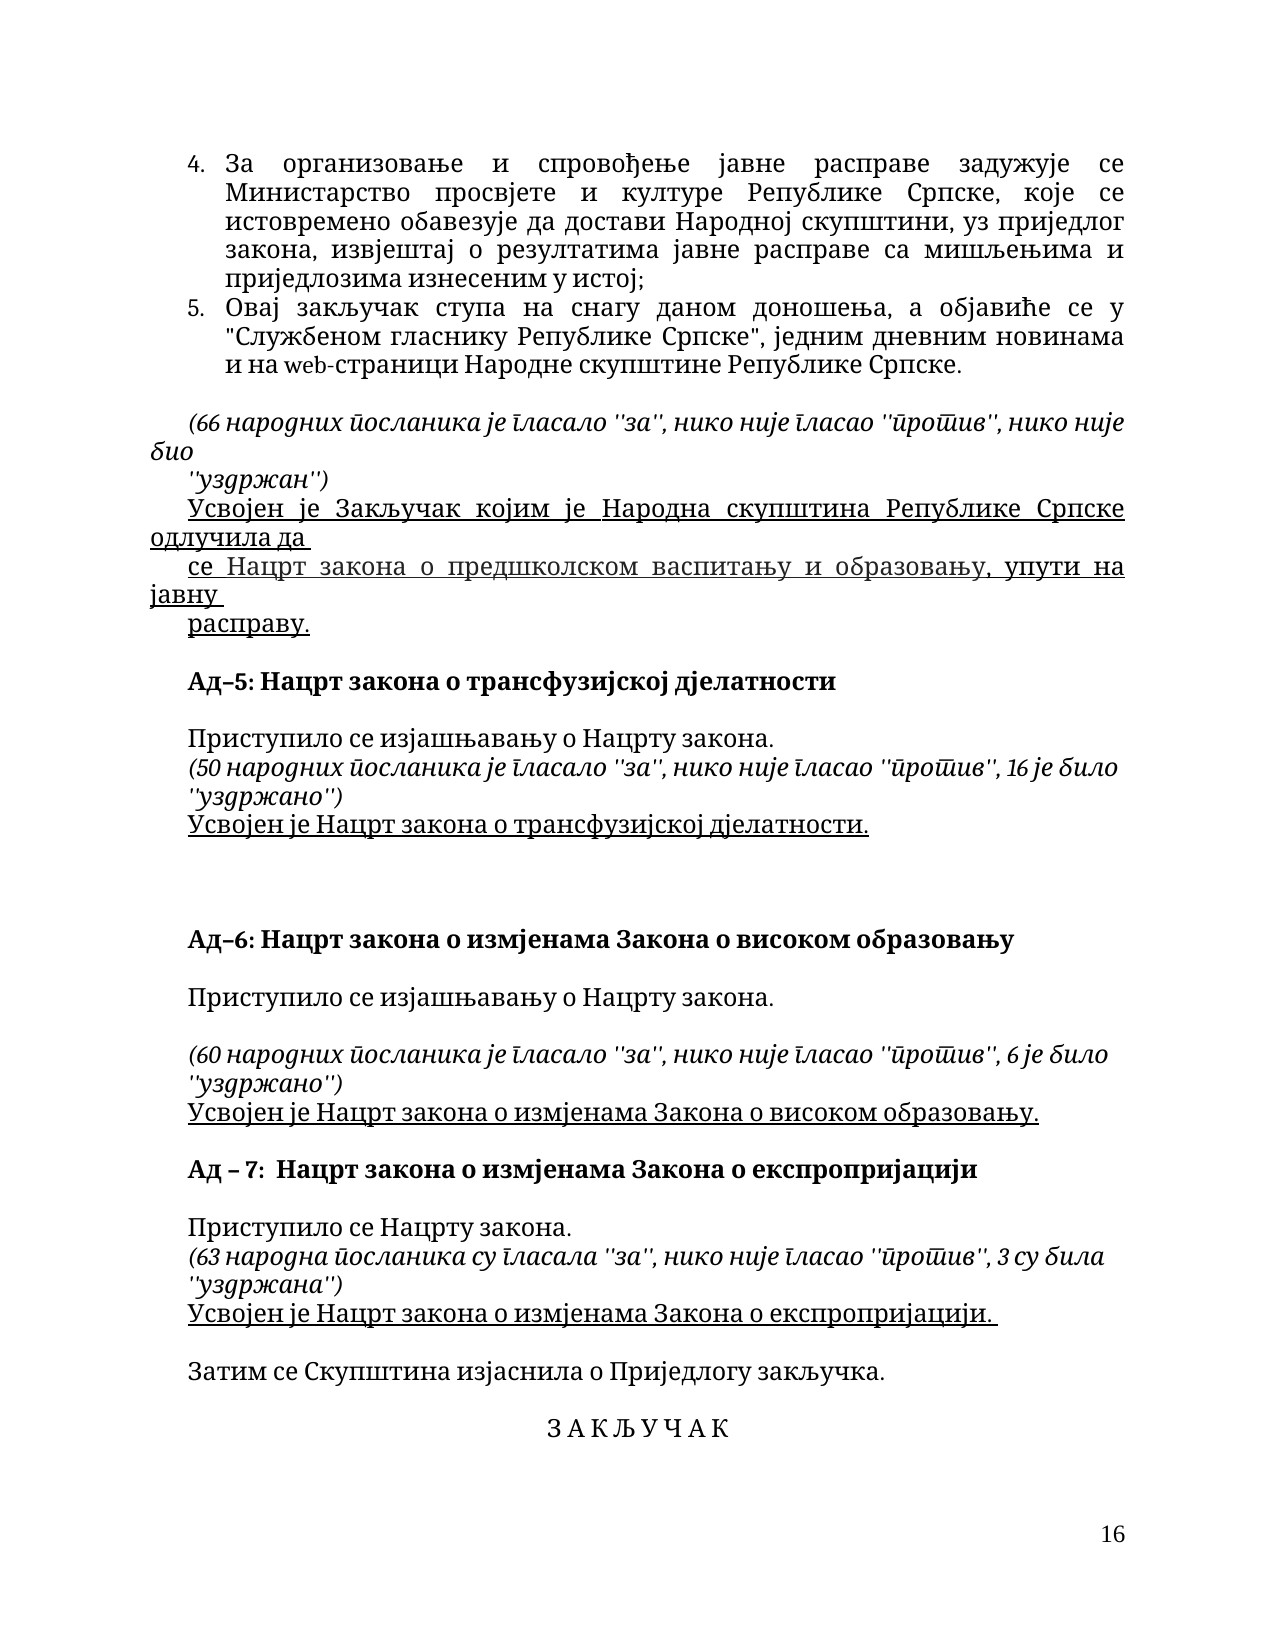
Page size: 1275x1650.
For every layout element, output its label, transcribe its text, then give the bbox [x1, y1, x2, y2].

list Овај закључак ступа на снагу даном доношења, а објавиће се у "Службеном гласнику Републике Српске", једним дневним новинама и на web-страници Народне скупштине Републике Српске. [187, 294, 1125, 380]
text Ад–6: Нацрт закона о измјенама Закона о високом образовању [150, 926, 1125, 955]
text Ад – 7: Нацрт закона о измјенама Закона о експропријацији [150, 1156, 1125, 1185]
text (66 народних посланика је гласало ''за'', нико није гласао ''против'', нико није био [150, 409, 1125, 466]
text Приступило се изјашњавању о Нацрту закона. [150, 725, 1125, 754]
text Приступило се Нацрту закона. [150, 1214, 1125, 1242]
text ''уздржано'') [150, 1070, 1125, 1099]
text се Нацрт закона о предшколском васпитању и образовању, упути на јавну [150, 552, 1125, 610]
text Усвојен је Нацрт закона о измјенама Закона о високом образовању. [150, 1099, 1125, 1127]
list За организовање и спровођење јавне расправе задужује се Министарство просвјете и културе Републике Српске, које се истовремено обавезује да достави Народној скупштини, уз приједлог закона, извјештај о резултатима јавне расправе са мишљењима и приједлозима изнесеним у истој; [187, 150, 1125, 294]
text (63 народна посланика су гласала ''за'', нико није гласао ''против'', 3 су била [150, 1242, 1125, 1271]
text З А К Љ У Ч А К [150, 1415, 1125, 1444]
text Усвојен је Нацрт закона о трансфузијској дјелатности. [150, 811, 1125, 840]
text ''уздржана'') [150, 1271, 1125, 1300]
text (60 народних посланика је гласало ''за'', нико није гласао ''против'', 6 је било [150, 1041, 1125, 1070]
text ''уздржано'') [150, 782, 1125, 811]
text Ад–5: Нацрт закона о трансфузијској дјелатности [150, 667, 1125, 696]
text (50 народних посланика је гласало ''за'', нико није гласао ''против'', 16 је било [150, 754, 1125, 782]
text Приступило се изјашњавању о Нацрту закона. [150, 984, 1125, 1012]
text Усвојен је Нацрт закона о измјенама Закона о експропријацији. [150, 1300, 1125, 1329]
text Усвојен је Закључак којим је Народна скупштина Републике Српске одлучила да [150, 495, 1125, 552]
text расправу. [150, 610, 1125, 639]
text Затим се Скупштина изјаснила о Приједлогу закључка. [150, 1357, 1125, 1386]
text ''уздржан'') [150, 466, 1125, 495]
